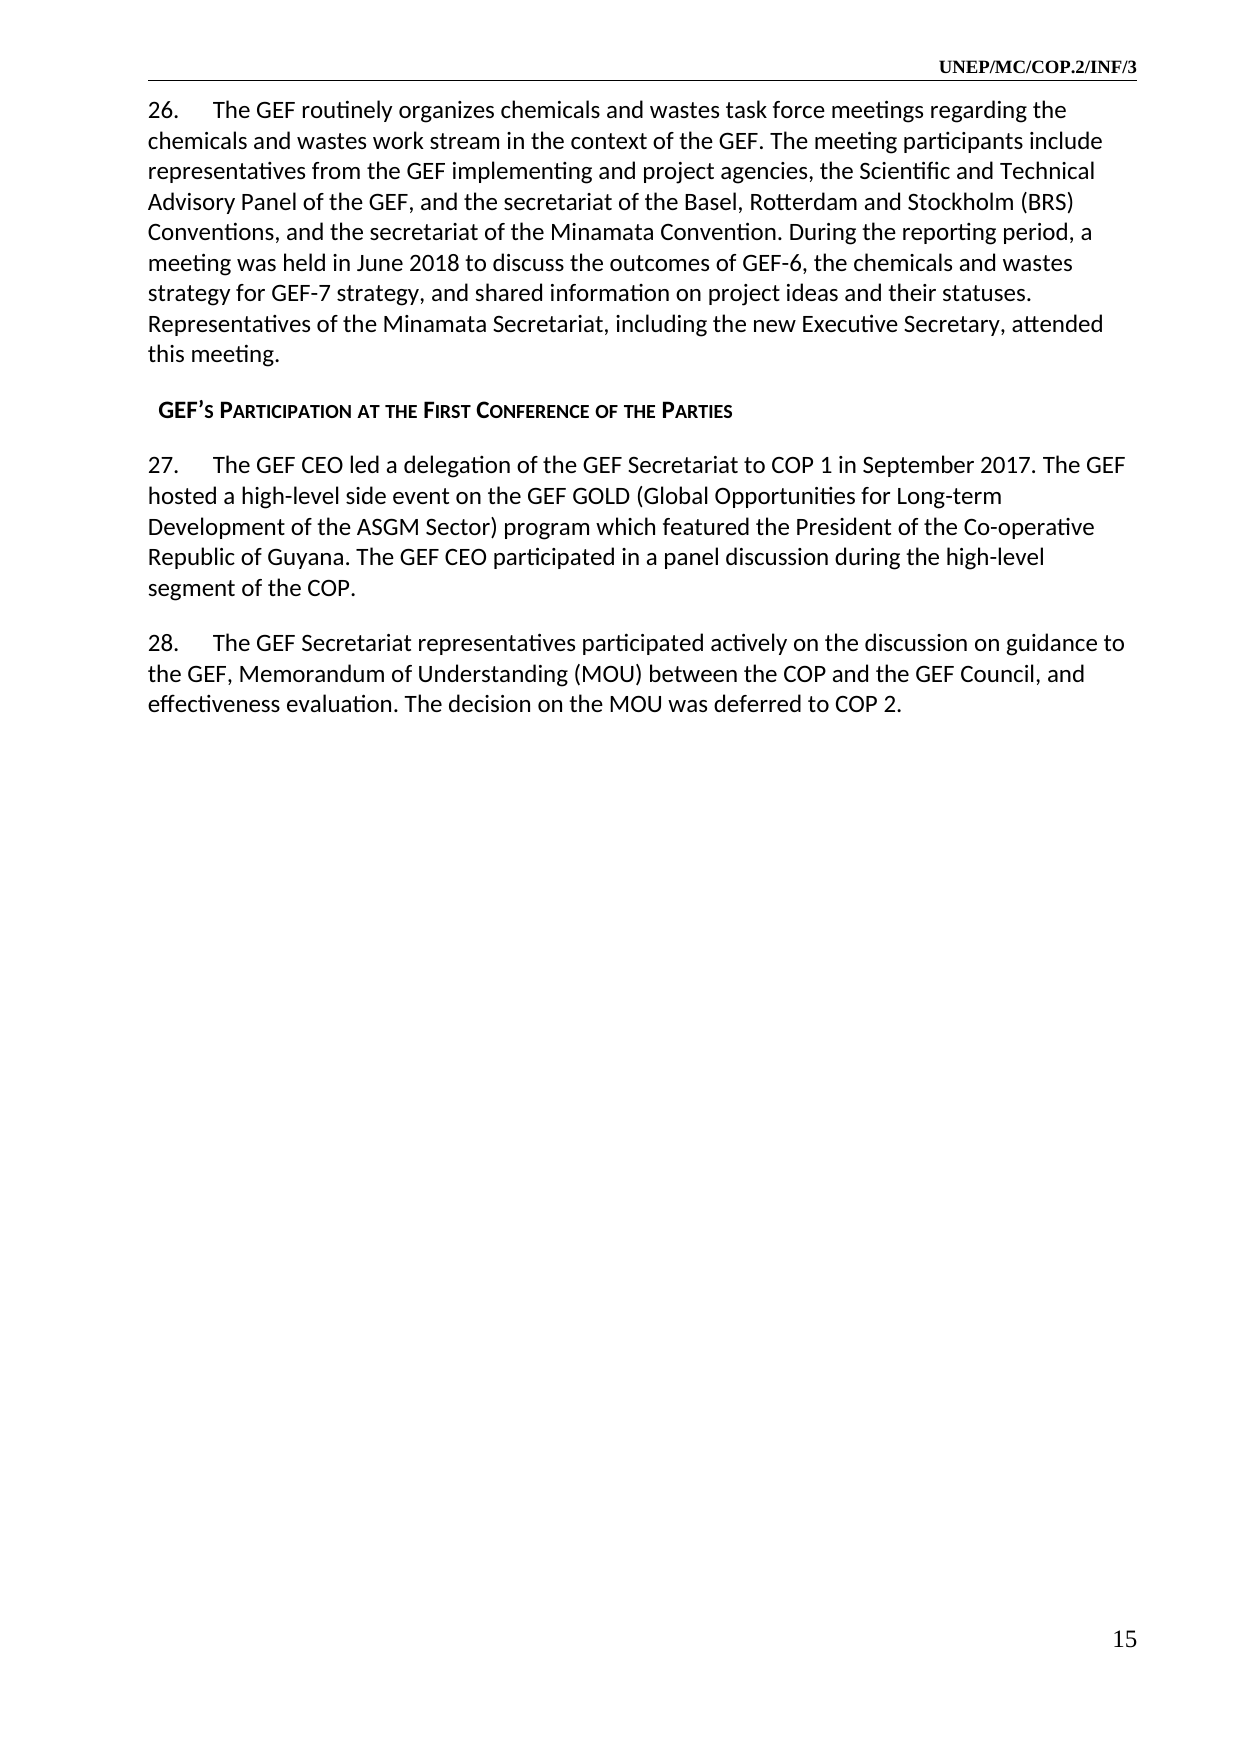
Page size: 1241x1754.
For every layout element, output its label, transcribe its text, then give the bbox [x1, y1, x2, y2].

text The GEF Secretariat representatives participated actively on the discussion on guidance to the GEF, Memorandum of Understanding (MOU) between the COP and the GEF Council, and effectiveness evaluation. The decision on the MOU was deferred to COP 2. [148, 627, 1137, 719]
subtitle GEF’s Participation at the First Conference of the Parties [158, 394, 1137, 425]
text The GEF CEO led a delegation of the GEF Secretariat to COP 1 in September 2017. The GEF hosted a high-level side event on the GEF GOLD (Global Opportunities for Long-term Development of the ASGM Sector) program which featured the President of the Co-operative Republic of Guyana. The GEF CEO participated in a panel discussion during the high-level segment of the COP. [148, 450, 1137, 602]
text The GEF routinely organizes chemicals and wastes task force meetings regarding the chemicals and wastes work stream in the context of the GEF. The meeting participants include representatives from the GEF implementing and project agencies, the Scientific and Technical Advisory Panel of the GEF, and the secretariat of the Basel, Rotterdam and Stockholm (BRS) Conventions, and the secretariat of the Minamata Convention. During the reporting period, a meeting was held in June 2018 to discuss the outcomes of GEF-6, the chemicals and wastes strategy for GEF-7 strategy, and shared information on project ideas and their statuses. Representatives of the Minamata Secretariat, including the new Executive Secretary, attended this meeting. [148, 94, 1137, 369]
